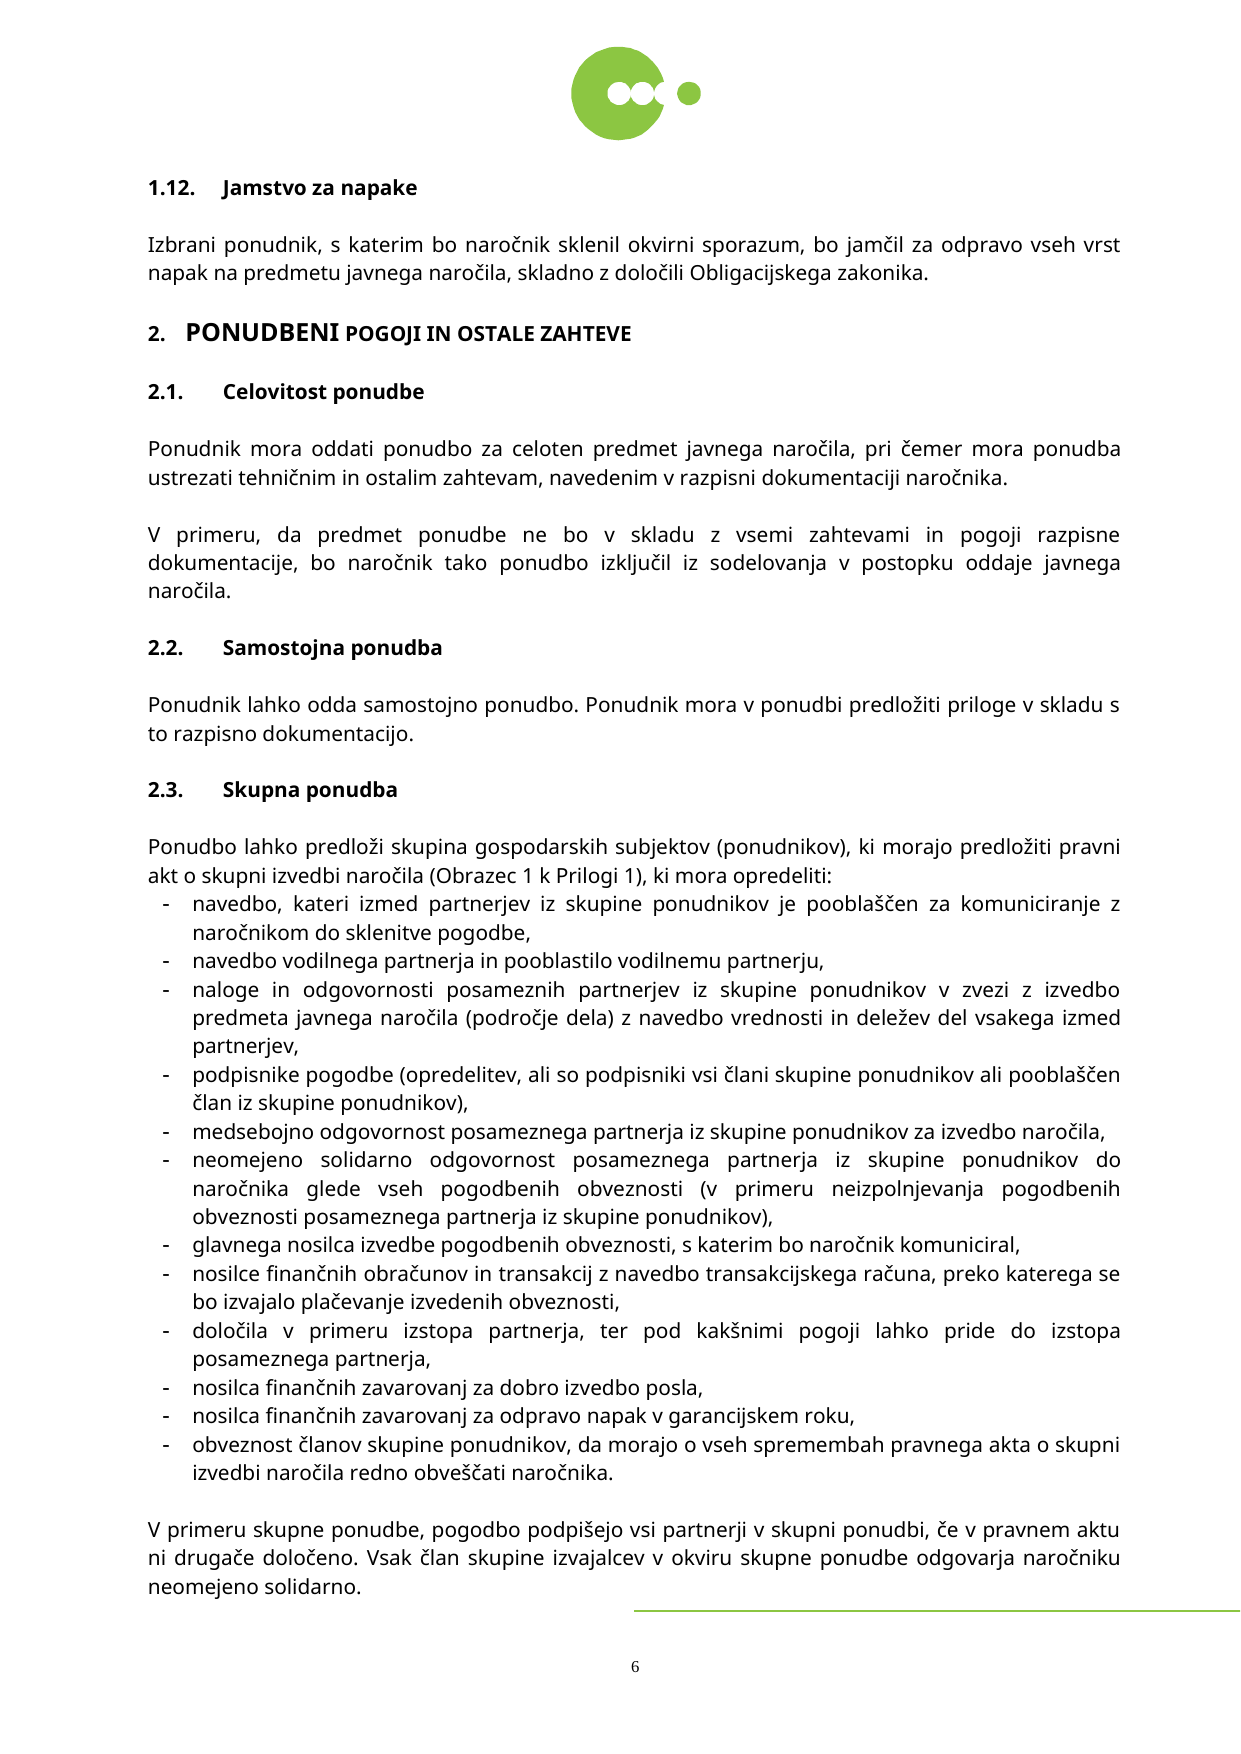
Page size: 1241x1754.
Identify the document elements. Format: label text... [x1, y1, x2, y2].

list Celovitost ponudbe [148, 377, 1122, 406]
list nosilce finančnih obračunov in transakcij z navedbo transakcijskega računa, preko katerega se bo izvajalo plačevanje izvedenih obveznosti, [162, 1259, 1122, 1316]
text Ponudbo lahko predloži skupina gospodarskih subjektov (ponudnikov), ki morajo predložiti pravni akt o skupni izvedbi naročila (Obrazec 1 k Prilogi 1), ki mora opredeliti: [148, 832, 1122, 889]
list Samostojna ponudba [148, 633, 1122, 662]
list obveznost članov skupine ponudnikov, da morajo o vseh spremembah pravnega akta o skupni izvedbi naročila redno obveščati naročnika. [162, 1430, 1122, 1487]
list Jamstvo za napake [148, 173, 1122, 201]
list glavnega nosilca izvedbe pogodbenih obveznosti, s katerim bo naročnik komuniciral, [162, 1231, 1122, 1259]
list podpisnike pogodbe (opredelitev, ali so podpisniki vsi člani skupine ponudnikov ali pooblaščen član iz skupine ponudnikov), [162, 1060, 1122, 1117]
list naloge in odgovornosti posameznih partnerjev iz skupine ponudnikov v zvezi z izvedbo predmeta javnega naročila (področje dela) z navedbo vrednosti in deležev del vsakega izmed partnerjev, [162, 975, 1122, 1060]
list Skupna ponudba [148, 776, 1122, 804]
list navedbo vodilnega partnerja in pooblastilo vodilnemu partnerju, [162, 946, 1122, 975]
list medsebojno odgovornost posameznega partnerja iz skupine ponudnikov za izvedbo naročila, [162, 1117, 1122, 1145]
list nosilca finančnih zavarovanj za dobro izvedbo posla, [162, 1373, 1122, 1401]
list neomejeno solidarno odgovornost posameznega partnerja iz skupine ponudnikov do naročnika glede vseh pogodbenih obveznosti (v primeru neizpolnjevanja pogodbenih obveznosti posameznega partnerja iz skupine ponudnikov), [162, 1145, 1122, 1231]
text Ponudnik lahko odda samostojno ponudbo. Ponudnik mora v ponudbi predložiti priloge v skladu s to razpisno dokumentacijo. [148, 690, 1122, 747]
text V primeru, da predmet ponudbe ne bo v skladu z vsemi zahtevami in pogoji razpisne dokumentacije, bo naročnik tako ponudbo izključil iz sodelovanja v postopku oddaje javnega naročila. [148, 520, 1122, 605]
list PONUDBENI POGOJI IN OSTALE ZAHTEVE [148, 315, 1122, 349]
text Izbrani ponudnik, s katerim bo naročnik sklenil okvirni sporazum, bo jamčil za odpravo vseh vrst napak na predmetu javnega naročila, skladno z določili Obligacijskega zakonika. [148, 230, 1122, 287]
list navedbo, kateri izmed partnerjev iz skupine ponudnikov je pooblaščen za komuniciranje z naročnikom do sklenitve pogodbe, [162, 889, 1122, 946]
list nosilca finančnih zavarovanj za odpravo napak v garancijskem roku, [162, 1401, 1122, 1430]
text V primeru skupne ponudbe, pogodbo podpišejo vsi partnerji v skupni ponudbi, če v pravnem aktu ni drugače določeno. Vsak član skupine izvajalcev v okviru skupne ponudbe odgovarja naročniku neomejeno solidarno. [148, 1515, 1122, 1600]
text Ponudnik mora oddati ponudbo za celoten predmet javnega naročila, pri čemer mora ponudba ustrezati tehničnim in ostalim zahtevam, navedenim v razpisni dokumentaciji naročnika. [148, 434, 1122, 491]
list določila v primeru izstopa partnerja, ter pod kakšnimi pogoji lahko pride do izstopa posameznega partnerja, [162, 1316, 1122, 1373]
